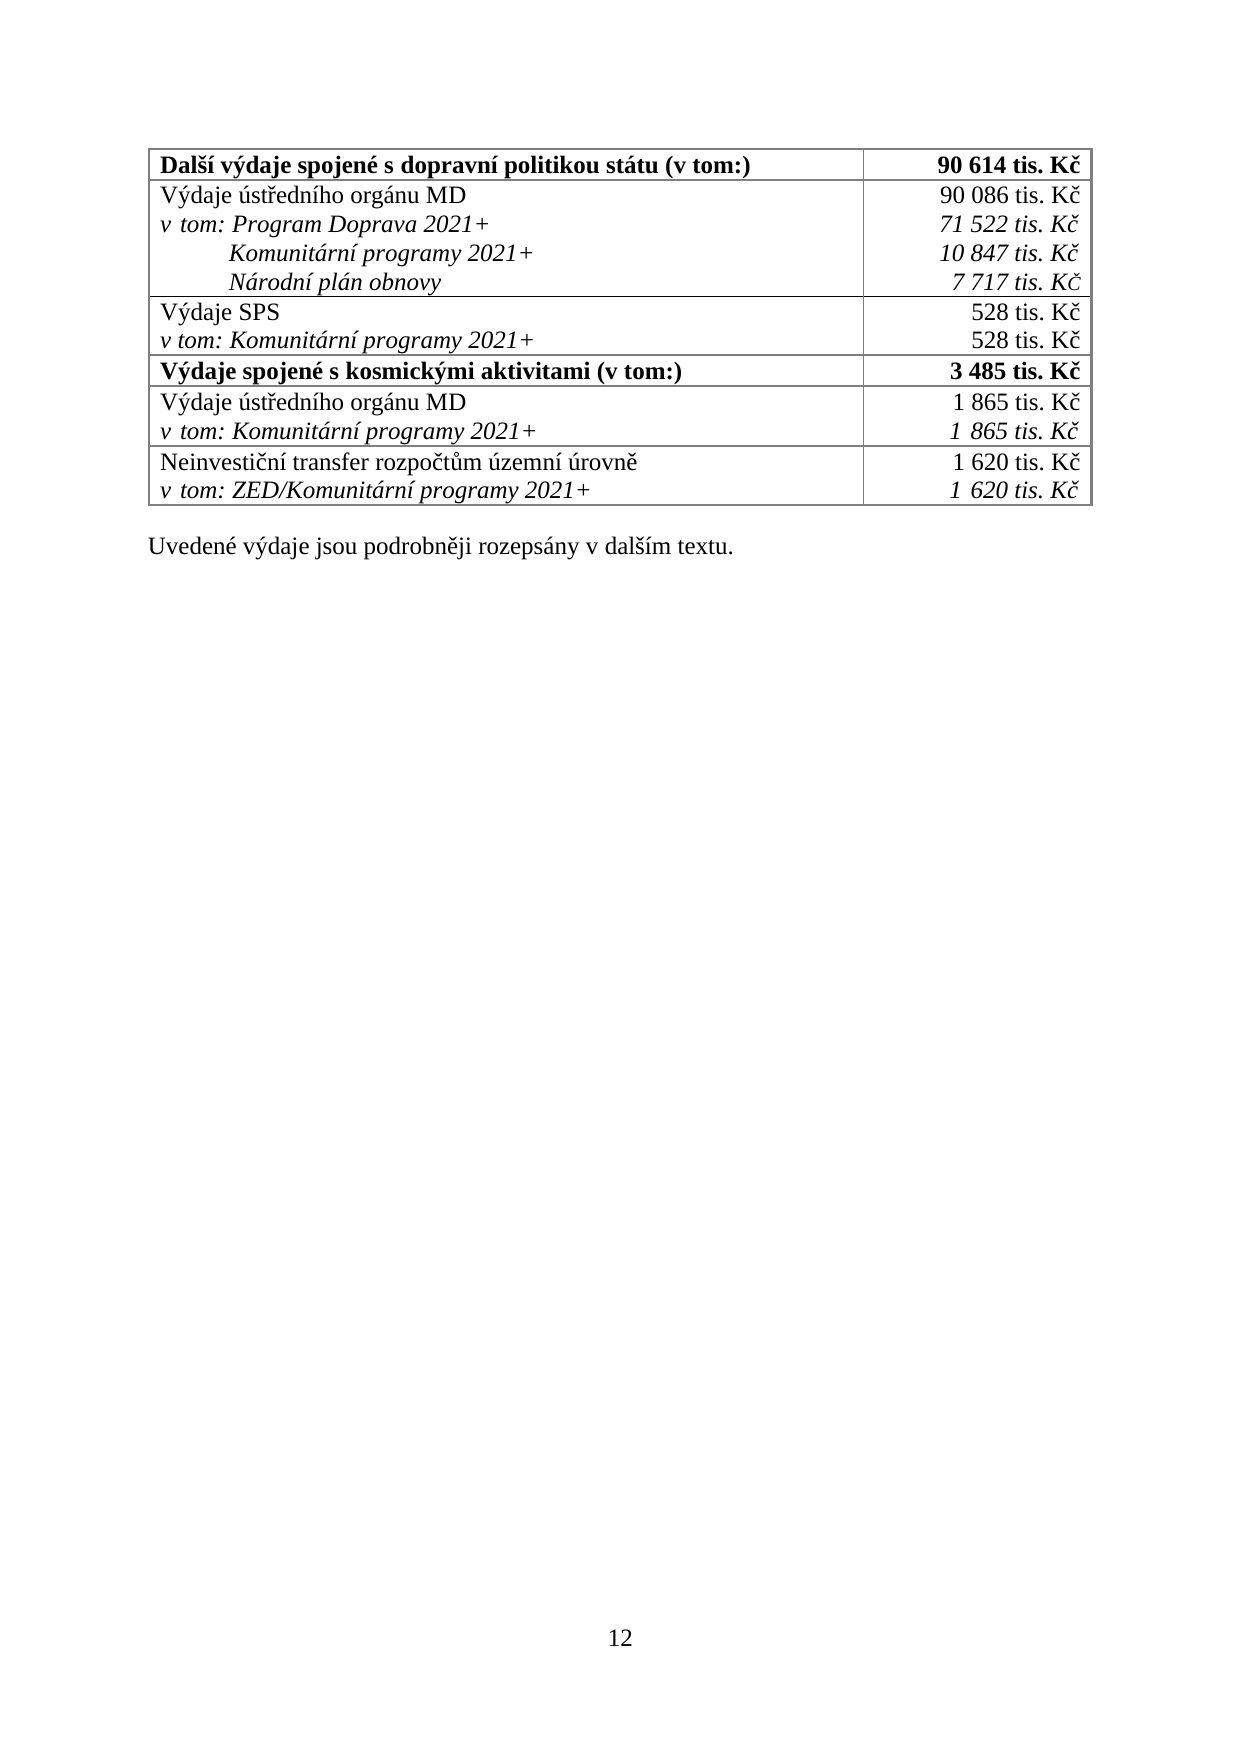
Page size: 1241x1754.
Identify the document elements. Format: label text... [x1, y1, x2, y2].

table_cell 3 485 tis. Kč [864, 356, 1090, 385]
table_cell 528 tis. Kč [864, 325, 1090, 354]
table_cell Neinvestiční transfer rozpočtům územní úrovně v tom: ZED/Komunitární programy 2021+ [150, 447, 863, 504]
table_cell Výdaje SPS [150, 297, 863, 325]
table_header 90 614 tis. Kč [864, 150, 1090, 178]
table_cell Výdaje spojené s kosmickými aktivitami (v tom:) [150, 356, 863, 385]
table_cell 90 086 tis. Kč 71 522 tis. Kč 10 847 tis. Kč 7 717 tis. Kč [864, 181, 1090, 296]
table_cell 1 865 tis. Kč 1 865 tis. Kč [864, 387, 1090, 444]
table_cell Výdaje ústředního orgánu MD v tom: Komunitární programy 2021+ [150, 387, 863, 444]
table_cell v tom: Komunitární programy 2021+ [150, 325, 863, 354]
table_header Další výdaje spojené s dopravní politikou státu (v tom:) [150, 150, 863, 178]
table_cell Výdaje ústředního orgánu MD v tom: Program Doprava 2021+ Komunitární programy 2021+ Národní plán obnovy [150, 181, 863, 296]
table_cell 528 tis. Kč [864, 297, 1090, 325]
table_cell 1 620 tis. Kč 1 620 tis. Kč [864, 447, 1090, 504]
text Uvedené výdaje jsou podrobněji rozepsány v dalším textu. [148, 531, 1093, 560]
